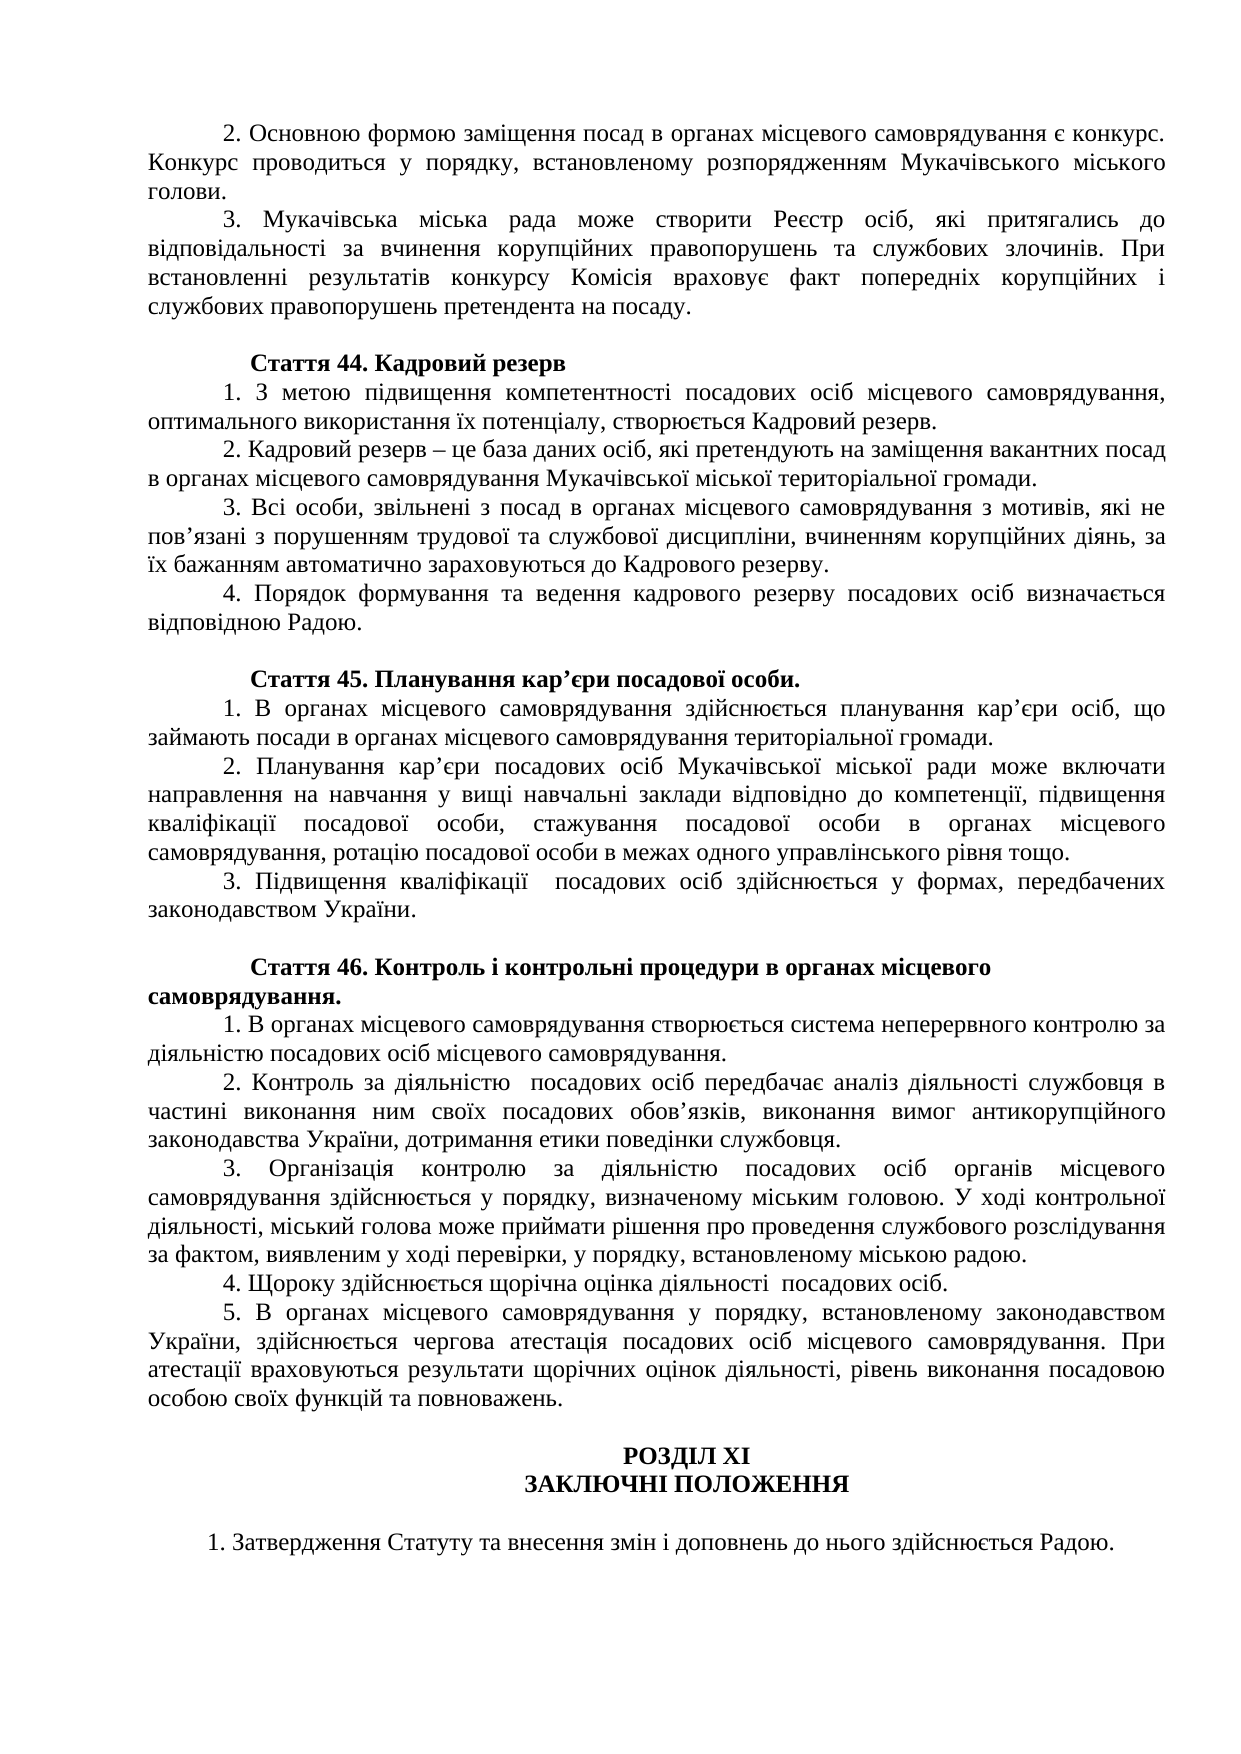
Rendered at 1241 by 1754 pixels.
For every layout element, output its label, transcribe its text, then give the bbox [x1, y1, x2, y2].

text ЗАКЛЮЧНІ ПОЛОЖЕННЯ [148, 1469, 1167, 1498]
text Стаття 45. Планування кар’єри посадової особи. [148, 664, 1167, 693]
text 2. Планування кар’єри посадових осіб Мукачівської міської ради може включати направлення на навчання у вищі навчальні заклади відповідно до компетенції, підвищення кваліфікації посадової особи, стажування посадової особи в органах місцевого самоврядування, ротацію посадової особи в межах одного управлінського рівня тощо. [148, 751, 1167, 866]
text 3. Всі особи, звільнені з посад в органах місцевого самоврядування з мотивів, які не пов’язані з порушенням трудової та службової дисципліни, вчиненням корупційних діянь, за їх бажанням автоматично зараховуються до Кадрового резерву. [148, 492, 1167, 578]
text РОЗДІЛ ХІ [148, 1441, 1167, 1469]
text 3. Мукачівська міська рада може створити Реєстр осіб, які притягались до відповідальності за вчинення корупційних правопорушень та службових злочинів. При встановленні результатів конкурсу Комісія враховує факт попередніх корупційних і службових правопорушень претендента на посаду. [148, 204, 1167, 319]
text 2. Кадровий резерв – це база даних осіб, які претендують на заміщення вакантних посад в органах місцевого самоврядування Мукачівської міської територіальної громади. [148, 434, 1167, 492]
text 1. В органах місцевого самоврядування створюється система неперервного контролю за діяльністю посадових осіб місцевого самоврядування. [148, 1009, 1167, 1067]
text Стаття 44. Кадровий резерв [148, 348, 1167, 377]
text 4. Щороку здійснюється щорічна оцінка діяльності посадових осіб. [148, 1268, 1167, 1297]
text 5. В органах місцевого самоврядування у порядку, встановленому законодавством України, здійснюється чергова атестація посадових осіб місцевого самоврядування. При атестації враховуються результати щорічних оцінок діяльності, рівень виконання посадовою особою своїх функцій та повноважень. [148, 1297, 1167, 1412]
text Стаття 46. Контроль і контрольні процедури в органах місцевого самоврядування. [148, 952, 1167, 1009]
text 2. Контроль за діяльністю посадових осіб передбачає аналіз діяльності службовця в частині виконання ним своїх посадових обов’язків, виконання вимог антикорупційного законодавства України, дотримання етики поведінки службовця. [148, 1067, 1167, 1153]
text 3. Підвищення кваліфікації посадових осіб здійснюється у формах, передбачених законодавством України. [148, 866, 1167, 923]
text 1. В органах місцевого самоврядування здійснюється планування кар’єри осіб, що займають посади в органах місцевого самоврядування територіальної громади. [148, 693, 1167, 751]
text 4. Порядок формування та ведення кадрового резерву посадових осіб визначається відповідною Радою. [148, 578, 1167, 636]
text 1. Затвердження Статуту та внесення змін і доповнень до нього здійснюється Радою. [148, 1527, 1167, 1556]
text 3. Організація контролю за діяльністю посадових осіб органів місцевого самоврядування здійснюється у порядку, визначеному міським головою. У ході контрольної діяльності, міський голова може приймати рішення про проведення службового розслідування за фактом, виявленим у ході перевірки, у порядку, встановленому міською радою. [148, 1153, 1167, 1268]
text 2. Основною формою заміщення посад в органах місцевого самоврядування є конкурс. Конкурс проводиться у порядку, встановленому розпорядженням Мукачівського міського голови. [148, 118, 1167, 204]
text 1. З метою підвищення компетентності посадових осіб місцевого самоврядування, оптимального використання їх потенціалу, створюється Кадровий резерв. [148, 377, 1167, 434]
